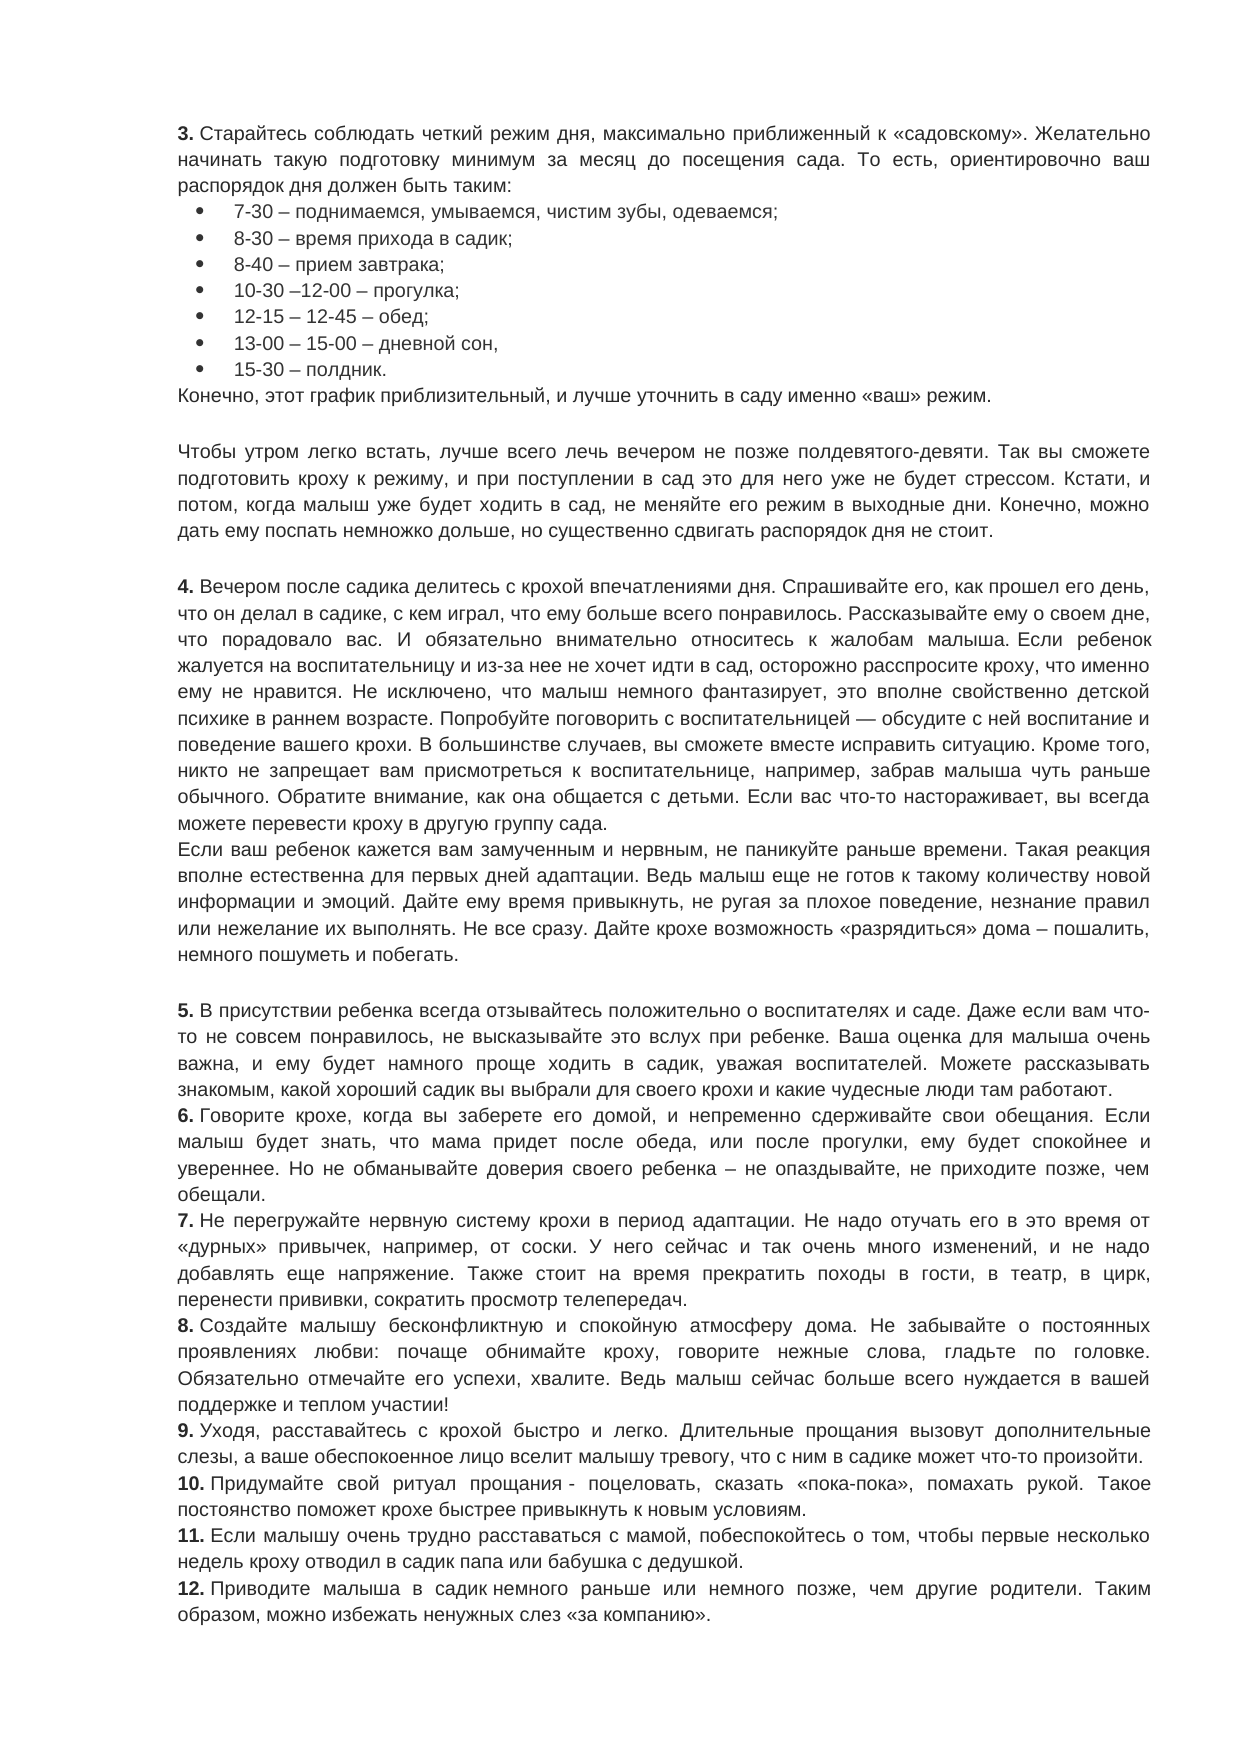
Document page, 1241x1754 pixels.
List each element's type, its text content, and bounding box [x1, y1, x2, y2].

list 7-30 – поднимаемся, умываемся, чистим зубы, одеваемся; [196, 197, 1152, 223]
text 10. Придумайте свой ритуал прощания - поцеловать, сказать «пока-пока», помахать рукой. Такое постоянство поможет крохе быстрее привыкнуть к новым условиям. [177, 1468, 1152, 1521]
text 8. Создайте малышу бесконфликтную и спокойную атмосферу дома. Не забывайте о постоянных проявлениях любви: почаще обнимайте кроху, говорите нежные слова, гладьте по головке. Обязательно отмечайте его успехи, хвалите. Ведь малыш сейчас больше всего нуждается в вашей поддержке и теплом участии! [177, 1311, 1152, 1416]
list 10-30 –12-00 – прогулка; [196, 276, 1152, 302]
text Чтобы утром легко встать, лучше всего лечь вечером не позже полдевятого-девяти. Так вы сможете подготовить кроху к режиму, и при поступлении в сад это для него уже не будет стрессом. Кстати, и потом, когда малыш уже будет ходить в сад, не меняйте его режим в выходные дни. Конечно, можно дать ему поспать немножко дольше, но существенно сдвигать распорядок дня не стоит. [177, 437, 1152, 542]
text 9. Уходя, расставайтесь с крохой быстро и легко. Длительные прощания вызовут дополнительные слезы, а ваше обеспокоенное лицо вселит малышу тревогу, что с ним в садике может что-то произойти. [177, 1416, 1152, 1468]
text 6. Говорите крохе, когда вы заберете его домой, и непременно сдерживайте свои обещания. Если малыш будет знать, что мама придет после обеда, или после прогулки, ему будет спокойнее и увереннее. Но не обманывайте доверия своего ребенка – не опаздывайте, не приходите позже, чем обещали. [177, 1101, 1152, 1206]
text 11. Если малышу очень трудно расставаться с мамой, побеспокойтесь о том, чтобы первые несколько недель кроху отводил в садик папа или бабушка с дедушкой. [177, 1521, 1152, 1573]
text Если ваш ребенок кажется вам замученным и нервным, не паникуйте раньше времени. Такая реакция вполне естественна для первых дней адаптации. Ведь малыш еще не готов к такому количеству новой информации и эмоций. Дайте ему время привыкнуть, не ругая за плохое поведение, незнание правил или нежелание их выполнять. Не все сразу. Дайте крохе возможность «разрядиться» дома – пошалить, немного пошуметь и побегать. [177, 834, 1152, 966]
list 13-00 – 15-00 – дневной сон, [196, 328, 1152, 354]
text 12. Приводите малыша в садик немного раньше или немного позже, чем другие родители. Таким образом, можно избежать ненужных слез «за компанию». [177, 1573, 1152, 1626]
list 15-30 – полдник. [196, 354, 1152, 381]
list 8-40 – прием завтрака; [196, 249, 1152, 276]
list 8-30 – время прихода в садик; [196, 223, 1152, 249]
text 3. Старайтесь соблюдать четкий режим дня, максимально приближенный к «садовскому». Желательно начинать такую подготовку минимум за месяц до посещения сада. То есть, ориентировочно ваш распорядок дня должен быть таким: [177, 118, 1152, 197]
text 4. Вечером после садика делитесь с крохой впечатлениями дня. Спрашивайте его, как прошел его день, что он делал в садике, с кем играл, что ему больше всего понравилось. Рассказывайте ему о своем дне, что порадовало вас. И обязательно внимательно относитесь к жалобам малыша. Если ребенок жалуется на воспитательницу и из-за нее не хочет идти в сад, осторожно расспросите кроху, что именно ему не нравится. Не исключено, что малыш немного фантазирует, это вполне свойственно детской психике в раннем возрасте. Попробуйте поговорить с воспитательницей — обсудите с ней воспитание и поведение вашего крохи. В большинстве случаев, вы сможете вместе исправить ситуацию. Кроме того, никто не запрещает вам присмотреться к воспитательнице, например, забрав малыша чуть раньше обычного. Обратите внимание, как она общается с детьми. Если вас что-то настораживает, вы всегда можете перевести кроху в другую группу сада. [177, 572, 1152, 834]
list 12-15 – 12-45 – обед; [196, 302, 1152, 328]
text Конечно, этот график приблизительный, и лучше уточнить в саду именно «ваш» режим. [177, 381, 1152, 407]
text 5. В присутствии ребенка всегда отзывайтесь положительно о воспитателях и саде. Даже если вам что-то не совсем понравилось, не высказывайте это вслух при ребенке. Ваша оценка для малыша очень важна, и ему будет намного проще ходить в садик, уважая воспитателей. Можете рассказывать знакомым, какой хороший садик вы выбрали для своего крохи и какие чудесные люди там работают. [177, 996, 1152, 1101]
text 7. Не перегружайте нервную систему крохи в период адаптации. Не надо отучать его в это время от «дурных» привычек, например, от соски. У него сейчас и так очень много изменений, и не надо добавлять еще напряжение. Также стоит на время прекратить походы в гости, в театр, в цирк, перенести прививки, сократить просмотр телепередач. [177, 1206, 1152, 1311]
